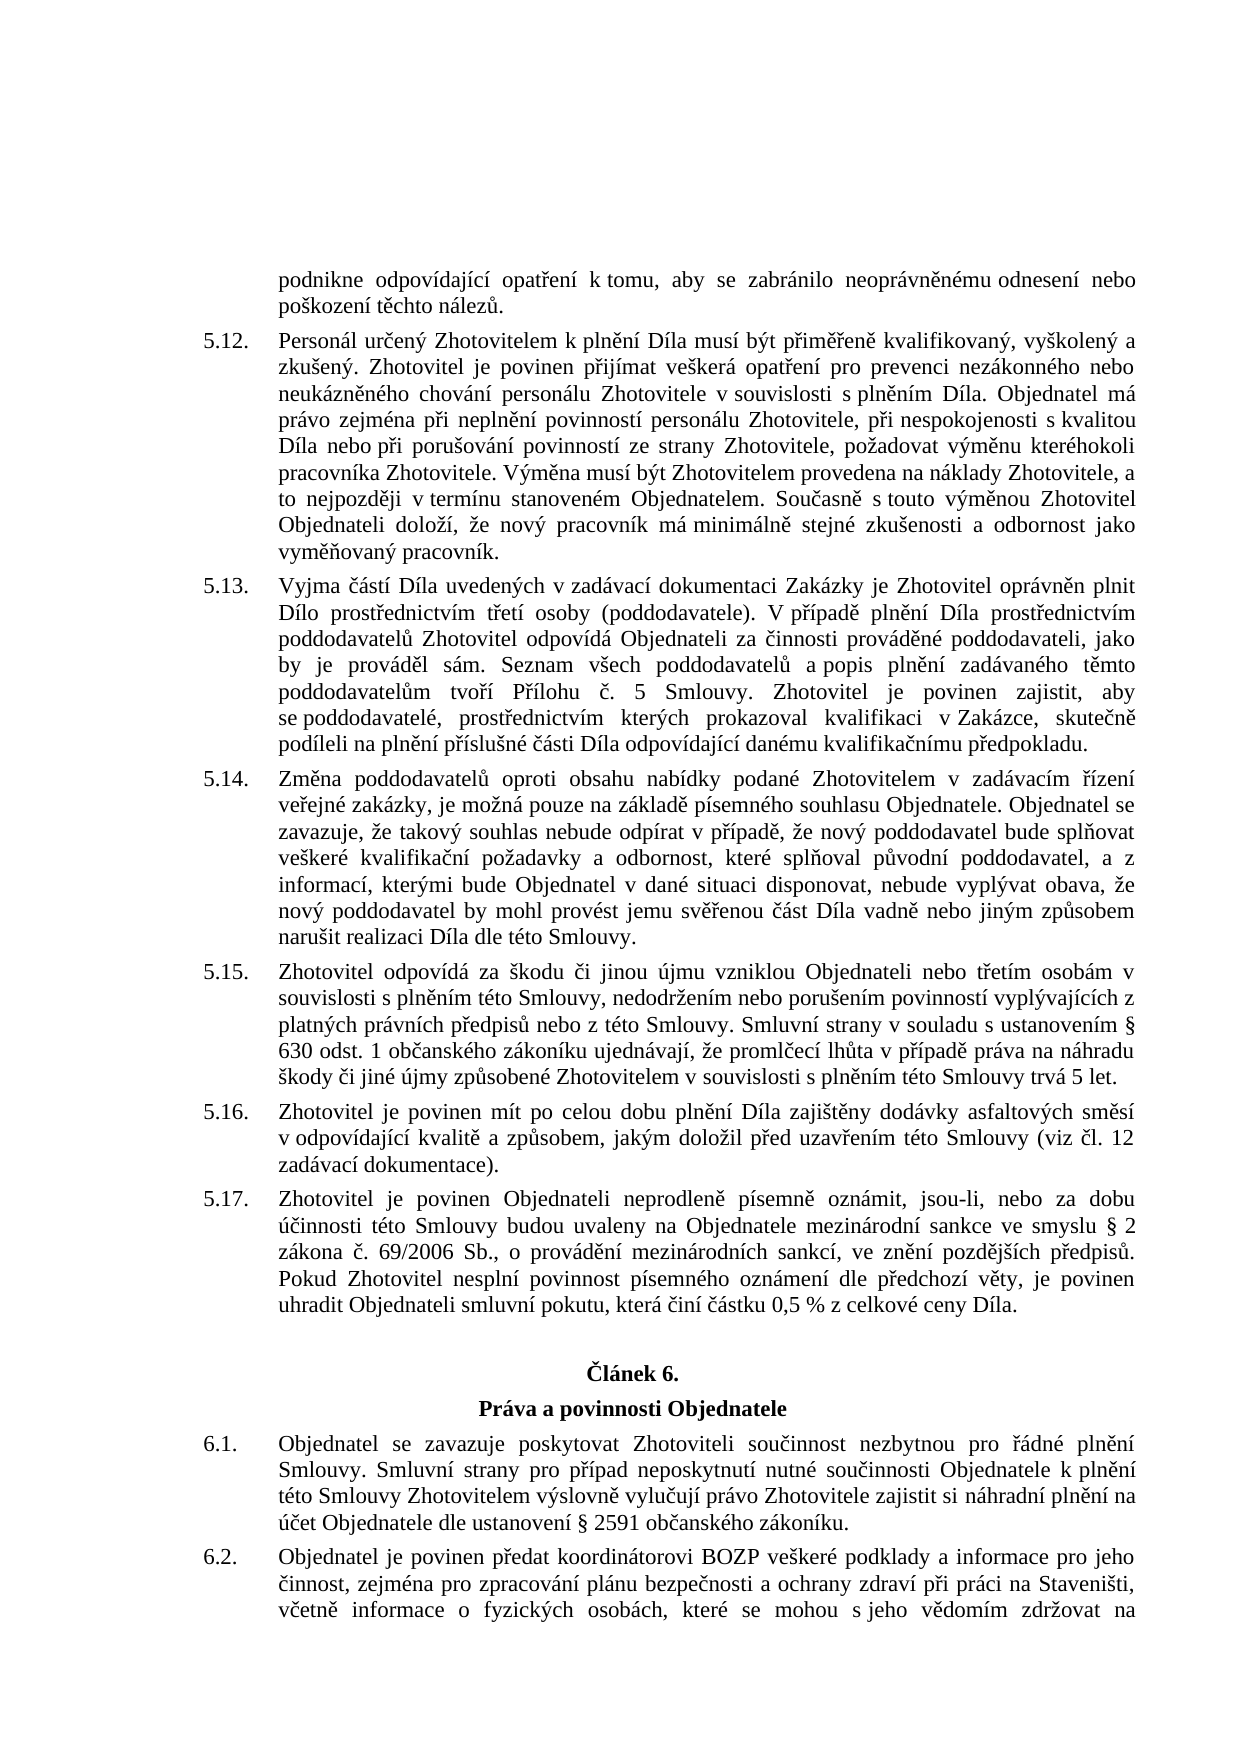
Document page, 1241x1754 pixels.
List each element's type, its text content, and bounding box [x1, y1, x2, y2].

text Personál určený Zhotovitelem k plnění Díla musí být přiměřeně kvalifikovaný, vyškolený a zkušený. Zhotovitel je povinen přijímat veškerá opatření pro prevenci nezákonného nebo neukázněného chování personálu Zhotovitele v souvislosti s plněním Díla. Objednatel má právo zejména při neplnění povinností personálu Zhotovitele, při nespokojenosti s kvalitou Díla nebo při porušování povinností ze strany Zhotovitele, požadovat výměnu kteréhokoli pracovníka Zhotovitele. Výměna musí být Zhotovitelem provedena na náklady Zhotovitele, a to nejpozději v termínu stanoveném Objednatelem. Současně s touto výměnou Zhotovitel Objednateli doloží, že nový pracovník má minimálně stejné zkušenosti a odbornost jako vyměňovaný pracovník. [203, 327, 1136, 564]
text Vyjma částí Díla uvedených v zadávací dokumentaci Zakázky je Zhotovitel oprávněn plnit Dílo prostřednictvím třetí osoby (poddodavatele). V případě plnění Díla prostřednictvím poddodavatelů Zhotovitel odpovídá Objednateli za činnosti prováděné poddodavateli, jako by je prováděl sám. Seznam všech poddodavatelů a popis plnění zadávaného těmto poddodavatelům tvoří Přílohu č. 5 Smlouvy. Zhotovitel je povinen zajistit, aby se poddodavatelé, prostřednictvím kterých prokazoval kvalifikaci v Zakázce, skutečně podíleli na plnění příslušné části Díla odpovídající danému kvalifikačnímu předpokladu. [203, 572, 1136, 757]
text Zhotovitel je povinen mít po celou dobu plnění Díla zajištěny dodávky asfaltových směsí v odpovídající kvalitě a způsobem, jakým doložil před uzavřením této Smlouvy (viz čl. 12 zadávací dokumentace). [203, 1098, 1136, 1177]
text Změna poddodavatelů oproti obsahu nabídky podané Zhotovitelem v zadávacím řízení veřejné zakázky, je možná pouze na základě písemného souhlasu Objednatele. Objednatel se zavazuje, že takový souhlas nebude odpírat v případě, že nový poddodavatel bude splňovat veškeré kvalifikační požadavky a odbornost, které splňoval původní poddodavatel, a z informací, kterými bude Objednatel v dané situaci disponovat, nebude vyplývat obava, že nový poddodavatel by mohl provést jemu svěřenou část Díla vadně nebo jiným způsobem narušit realizaci Díla dle této Smlouvy. [203, 765, 1136, 950]
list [203, 1543, 1136, 1622]
text Zhotovitel je povinen Objednateli neprodleně písemně oznámit, jsou-li, nebo za dobu účinnosti této Smlouvy budou uvaleny na Objednatele mezinárodní sankce ve smyslu § 2 zákona č. 69/2006 Sb., o provádění mezinárodních sankcí, ve znění pozdějších předpisů. Pokud Zhotovitel nesplní povinnost písemného oznámení dle předchozí věty, je povinen uhradit Objednateli smluvní pokutu, která činí částku 0,5 % z celkové ceny Díla. [203, 1186, 1136, 1317]
text Práva a povinnosti Objednatele [129, 1395, 1136, 1421]
text Zhotovitel odpovídá za škodu či jinou újmu vzniklou Objednateli nebo třetím osobám v souvislosti s plněním této Smlouvy, nedodržením nebo porušením povinností vyplývajících z platných právních předpisů nebo z této Smlouvy. Smluvní strany v souladu s ustanovením § 630 odst. 1 občanského zákoníku ujednávají, že promlčecí lhůta v případě práva na náhradu škody či jiné újmy způsobené Zhotovitelem v souvislosti s plněním této Smlouvy trvá 5 let. [203, 958, 1136, 1090]
list Objednatel se zavazuje poskytovat Zhotoviteli součinnost nezbytnou pro řádné plnění Smlouvy. Smluvní strany pro případ neposkytnutí nutné součinnosti Objednatele k plnění této Smlouvy Zhotovitelem výslovně vylučují právo Zhotovitele zajistit si náhradní plnění na účet Objednatele dle ustanovení § 2591 občanského zákoníku. [203, 1430, 1136, 1535]
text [203, 266, 1136, 318]
